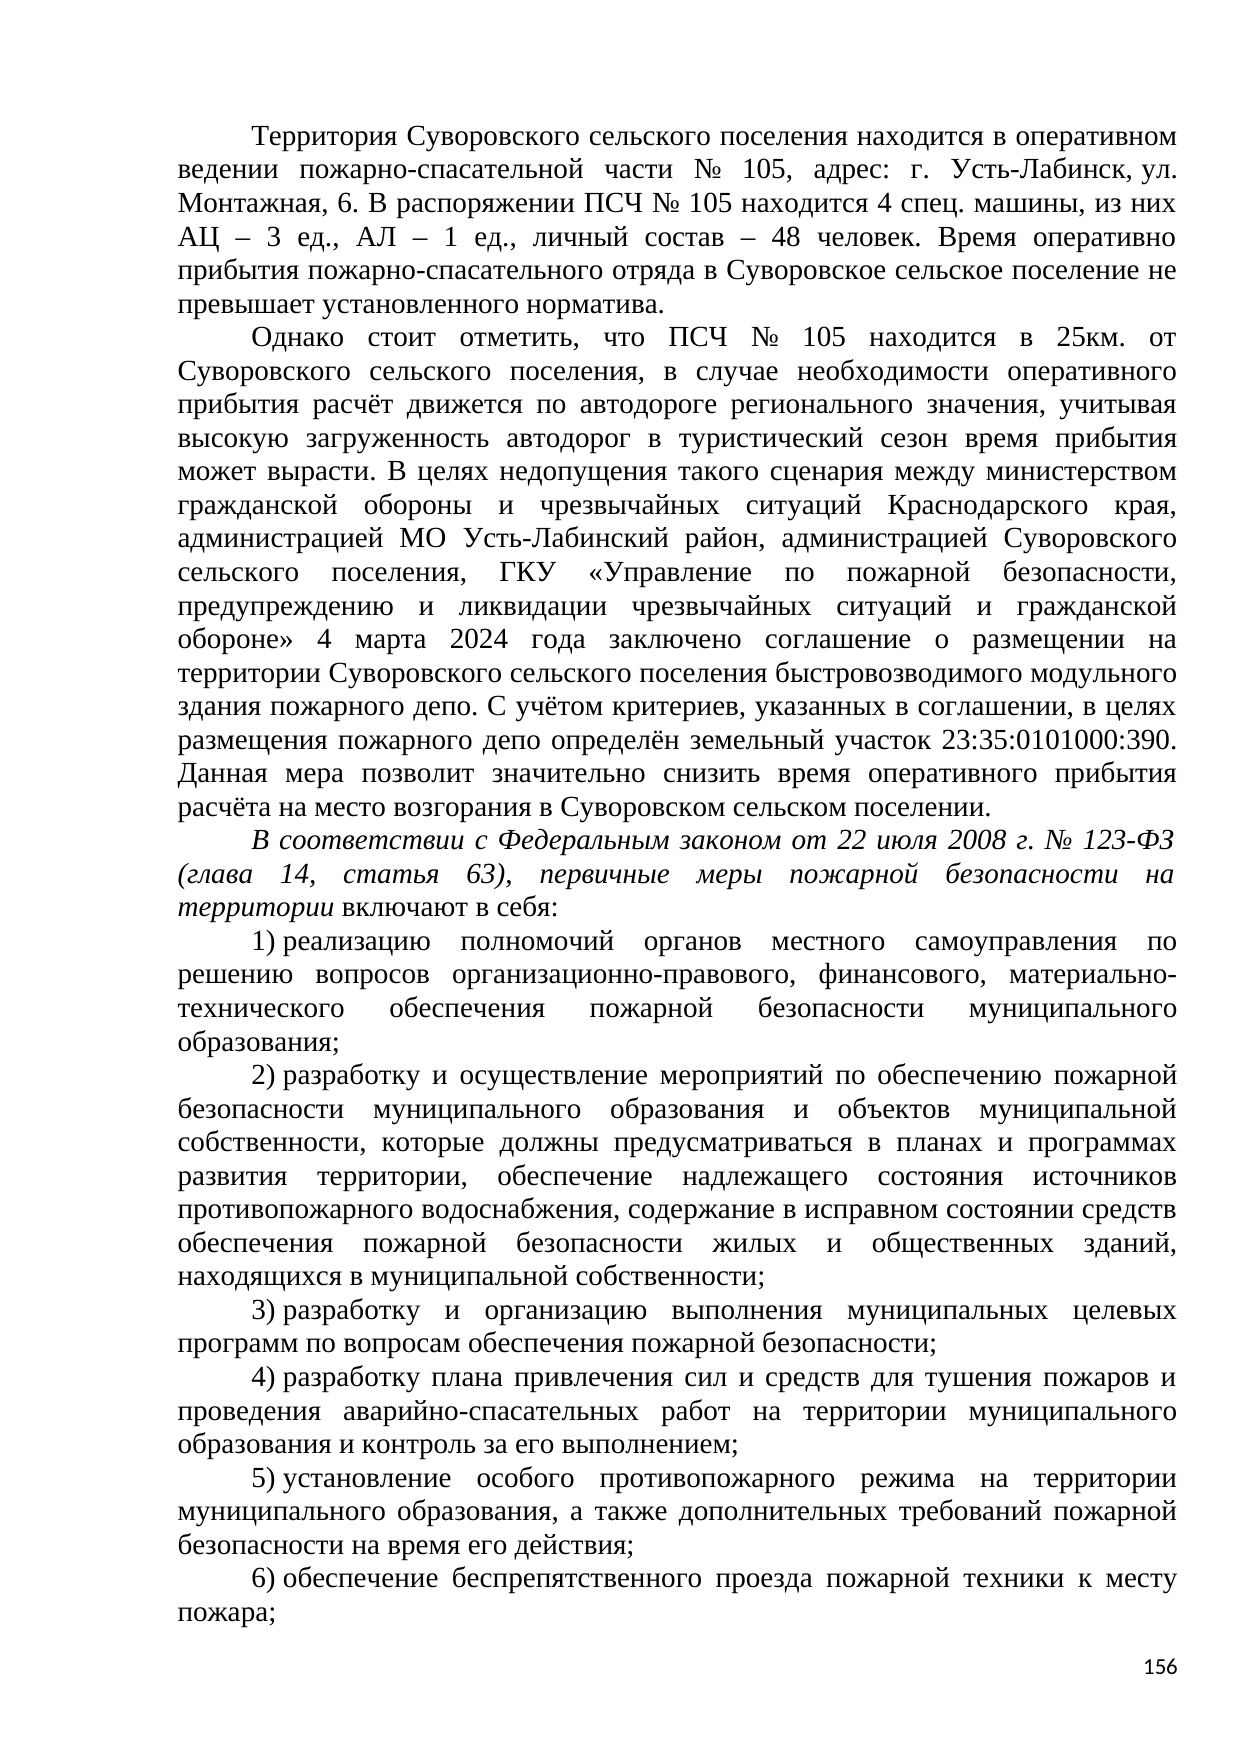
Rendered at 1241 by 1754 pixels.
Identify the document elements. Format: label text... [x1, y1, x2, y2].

text Территория Суворовского сельского поселения находится в оперативном ведении пожарно-спасательной части № 105, адрес: г. Усть-Лабинск, ул. Монтажная, 6. В распоряжении ПСЧ № 105 находится 4 спец. машины, из них АЦ – 3 ед., АЛ – 1 ед., личный состав – 48 человек. Время оперативно прибытия пожарно-спасательного отряда в Суворовское сельское поселение не превышает установленного норматива. [177, 118, 1178, 319]
text 5) установление особого противопожарного режима на территории муниципального образования, а также дополнительных требований пожарной безопасности на время его действия; [177, 1460, 1178, 1560]
text 4) разработку плана привлечения сил и средств для тушения пожаров и проведения аварийно-спасательных работ на территории муниципального образования и контроль за его выполнением; [177, 1359, 1178, 1460]
text 1) реализацию полномочий органов местного самоуправления по решению вопросов организационно-правового, финансового, материально-технического обеспечения пожарной безопасности муниципального образования; [177, 923, 1178, 1057]
text 6) обеспечение беспрепятственного проезда пожарной техники к месту пожара; [177, 1560, 1178, 1627]
text В соответствии с Федеральным законом от 22 июля 2008 г. № 123-ФЗ (глава 14, статья 63), первичные меры пожарной безопасности на территории включают в себя: [177, 822, 1178, 923]
text 2) разработку и осуществление мероприятий по обеспечению пожарной безопасности муниципального образования и объектов муниципальной собственности, которые должны предусматриваться в планах и программах развития территории, обеспечение надлежащего состояния источников противопожарного водоснабжения, содержание в исправном состоянии средств обеспечения пожарной безопасности жилых и общественных зданий, находящихся в муниципальной собственности; [177, 1057, 1178, 1292]
text Однако стоит отметить, что ПСЧ № 105 находится в 25км. от Суворовского сельского поселения, в случае необходимости оперативного прибытия расчёт движется по автодороге регионального значения, учитывая высокую загруженность автодорог в туристический сезон время прибытия может вырасти. В целях недопущения такого сценария между министерством гражданской обороны и чрезвычайных ситуаций Краснодарского края, администрацией МО Усть-Лабинский район, администрацией Суворовского сельского поселения, ГКУ «Управление по пожарной безопасности, предупреждению и ликвидации чрезвычайных ситуаций и гражданской обороне» 4 марта 2024 года заключено соглашение о размещении на территории Суворовского сельского поселения быстровозводимого модульного здания пожарного депо. С учётом критериев, указанных в соглашении, в целях размещения пожарного депо определён земельный участок 23:35:0101000:390. Данная мера позволит значительно снизить время оперативного прибытия расчёта на место возгорания в Суворовском сельском поселении. [177, 319, 1178, 822]
text 3) разработку и организацию выполнения муниципальных целевых программ по вопросам обеспечения пожарной безопасности; [177, 1292, 1178, 1359]
